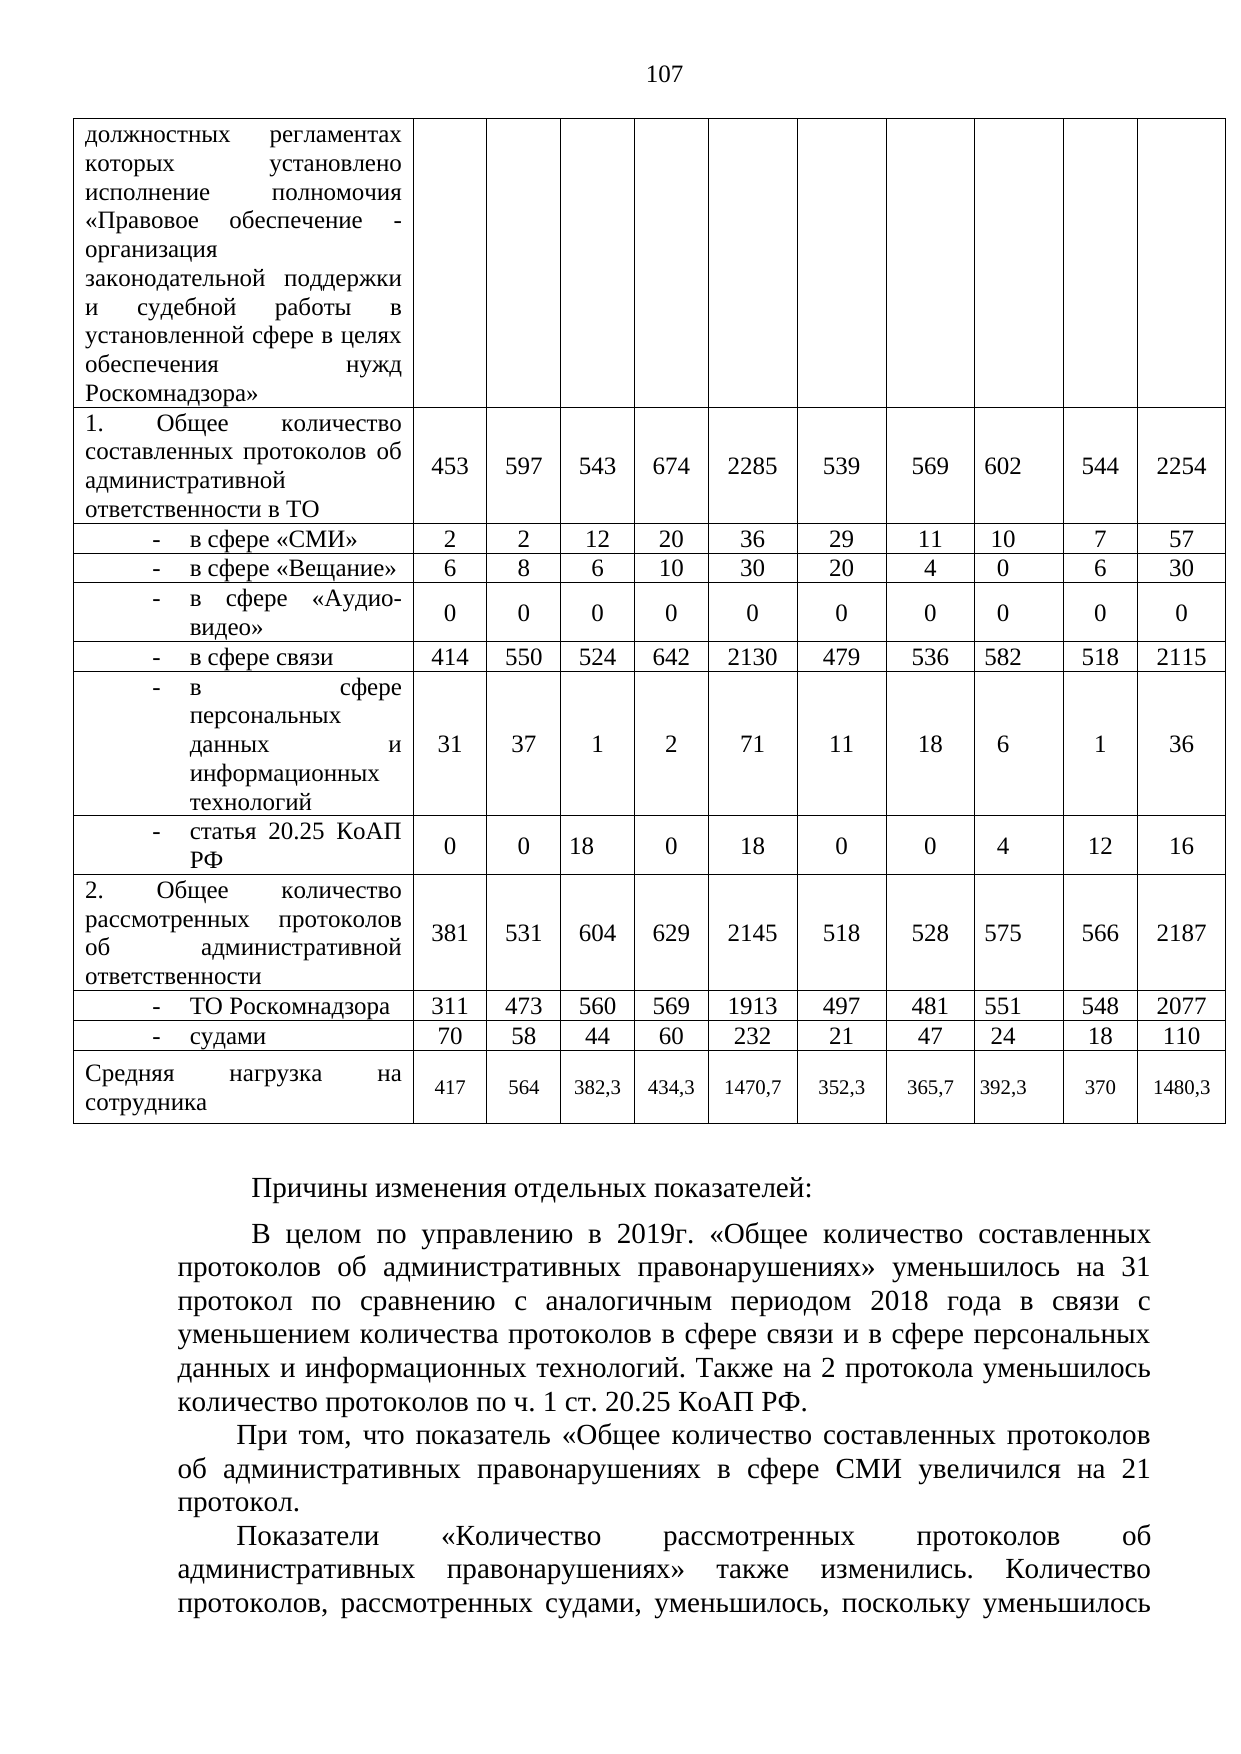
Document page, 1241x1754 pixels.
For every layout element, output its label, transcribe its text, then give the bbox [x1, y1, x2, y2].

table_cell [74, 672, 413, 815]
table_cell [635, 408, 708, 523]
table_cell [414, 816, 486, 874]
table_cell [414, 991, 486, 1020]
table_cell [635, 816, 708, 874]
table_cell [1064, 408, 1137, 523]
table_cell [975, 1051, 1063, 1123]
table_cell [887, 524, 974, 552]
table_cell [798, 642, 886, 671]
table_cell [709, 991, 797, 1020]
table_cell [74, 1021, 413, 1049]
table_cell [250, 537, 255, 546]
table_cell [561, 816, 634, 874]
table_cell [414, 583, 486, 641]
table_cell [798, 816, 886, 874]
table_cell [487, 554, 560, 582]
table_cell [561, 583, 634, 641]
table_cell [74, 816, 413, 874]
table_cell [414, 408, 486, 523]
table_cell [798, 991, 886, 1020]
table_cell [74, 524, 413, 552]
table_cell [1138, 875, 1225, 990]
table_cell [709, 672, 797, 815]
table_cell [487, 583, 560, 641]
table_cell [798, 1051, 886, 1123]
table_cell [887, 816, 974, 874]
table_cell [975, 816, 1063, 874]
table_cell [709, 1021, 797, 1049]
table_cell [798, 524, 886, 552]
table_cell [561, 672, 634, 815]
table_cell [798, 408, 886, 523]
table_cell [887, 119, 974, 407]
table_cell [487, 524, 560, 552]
text При том, что показатель «Общее количество составленных протоколов об административных правонарушениях в сфере СМИ увеличился на 21 протокол. [177, 1417, 1152, 1518]
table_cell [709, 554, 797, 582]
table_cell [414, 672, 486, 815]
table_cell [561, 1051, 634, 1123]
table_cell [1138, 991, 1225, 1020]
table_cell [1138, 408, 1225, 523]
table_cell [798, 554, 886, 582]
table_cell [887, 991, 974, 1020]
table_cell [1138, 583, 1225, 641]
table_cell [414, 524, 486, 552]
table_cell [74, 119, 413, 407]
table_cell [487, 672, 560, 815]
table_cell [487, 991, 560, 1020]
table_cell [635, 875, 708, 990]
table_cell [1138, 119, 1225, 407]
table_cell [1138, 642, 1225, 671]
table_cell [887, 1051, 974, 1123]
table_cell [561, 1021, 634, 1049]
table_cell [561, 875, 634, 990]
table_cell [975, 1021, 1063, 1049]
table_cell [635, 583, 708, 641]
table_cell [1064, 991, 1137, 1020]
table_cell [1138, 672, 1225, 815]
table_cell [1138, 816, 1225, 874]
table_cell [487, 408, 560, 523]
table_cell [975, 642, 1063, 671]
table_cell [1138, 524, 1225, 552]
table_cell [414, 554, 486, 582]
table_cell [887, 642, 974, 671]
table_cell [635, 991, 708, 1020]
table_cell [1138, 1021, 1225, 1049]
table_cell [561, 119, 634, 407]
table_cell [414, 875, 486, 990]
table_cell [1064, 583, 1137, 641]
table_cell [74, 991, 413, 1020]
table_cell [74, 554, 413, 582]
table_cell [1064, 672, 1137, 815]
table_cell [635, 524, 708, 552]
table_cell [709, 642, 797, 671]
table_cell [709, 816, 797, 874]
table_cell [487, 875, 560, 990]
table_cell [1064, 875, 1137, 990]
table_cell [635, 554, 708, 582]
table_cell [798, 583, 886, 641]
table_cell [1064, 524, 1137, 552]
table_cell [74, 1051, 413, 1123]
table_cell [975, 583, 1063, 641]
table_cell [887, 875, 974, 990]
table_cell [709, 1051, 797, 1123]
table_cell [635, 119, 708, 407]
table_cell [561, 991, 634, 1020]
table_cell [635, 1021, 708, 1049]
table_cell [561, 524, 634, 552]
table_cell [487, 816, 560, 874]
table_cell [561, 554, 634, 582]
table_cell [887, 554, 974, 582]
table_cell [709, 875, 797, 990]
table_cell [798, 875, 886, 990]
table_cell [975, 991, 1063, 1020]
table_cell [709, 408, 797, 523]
text В целом по управлению в 2019г. «Общее количество составленных протоколов об административных правонарушениях» уменьшилось на 31 протокол по сравнению с аналогичным периодом 2018 года в связи с уменьшением количества протоколов в сфере связи и в сфере персональных данных и информационных технологий. Также на 2 протокола уменьшилось количество протоколов по ч. 1 ст. 20.25 КоАП РФ. [177, 1216, 1152, 1417]
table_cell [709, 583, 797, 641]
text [177, 1518, 1152, 1618]
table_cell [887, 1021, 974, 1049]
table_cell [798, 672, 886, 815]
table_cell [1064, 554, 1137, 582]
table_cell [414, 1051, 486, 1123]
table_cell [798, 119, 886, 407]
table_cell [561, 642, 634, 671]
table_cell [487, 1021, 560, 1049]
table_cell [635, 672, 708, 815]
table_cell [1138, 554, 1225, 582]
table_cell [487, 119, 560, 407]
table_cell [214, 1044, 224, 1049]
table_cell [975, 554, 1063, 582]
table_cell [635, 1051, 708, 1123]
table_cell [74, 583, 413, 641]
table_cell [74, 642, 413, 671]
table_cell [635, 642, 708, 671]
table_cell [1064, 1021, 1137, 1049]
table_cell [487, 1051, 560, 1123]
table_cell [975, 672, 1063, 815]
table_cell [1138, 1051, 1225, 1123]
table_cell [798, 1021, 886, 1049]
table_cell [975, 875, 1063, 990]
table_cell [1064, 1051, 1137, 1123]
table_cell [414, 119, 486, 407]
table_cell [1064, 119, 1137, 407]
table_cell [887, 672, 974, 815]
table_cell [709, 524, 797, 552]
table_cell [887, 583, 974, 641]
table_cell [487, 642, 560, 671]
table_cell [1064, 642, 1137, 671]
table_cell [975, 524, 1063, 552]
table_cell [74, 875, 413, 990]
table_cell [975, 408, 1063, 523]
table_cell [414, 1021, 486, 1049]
text Причины изменения отдельных показателей: [177, 1170, 1152, 1203]
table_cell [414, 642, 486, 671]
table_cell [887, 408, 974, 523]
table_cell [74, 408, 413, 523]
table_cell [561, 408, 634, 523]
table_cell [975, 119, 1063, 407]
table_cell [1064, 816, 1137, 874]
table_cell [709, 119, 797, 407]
